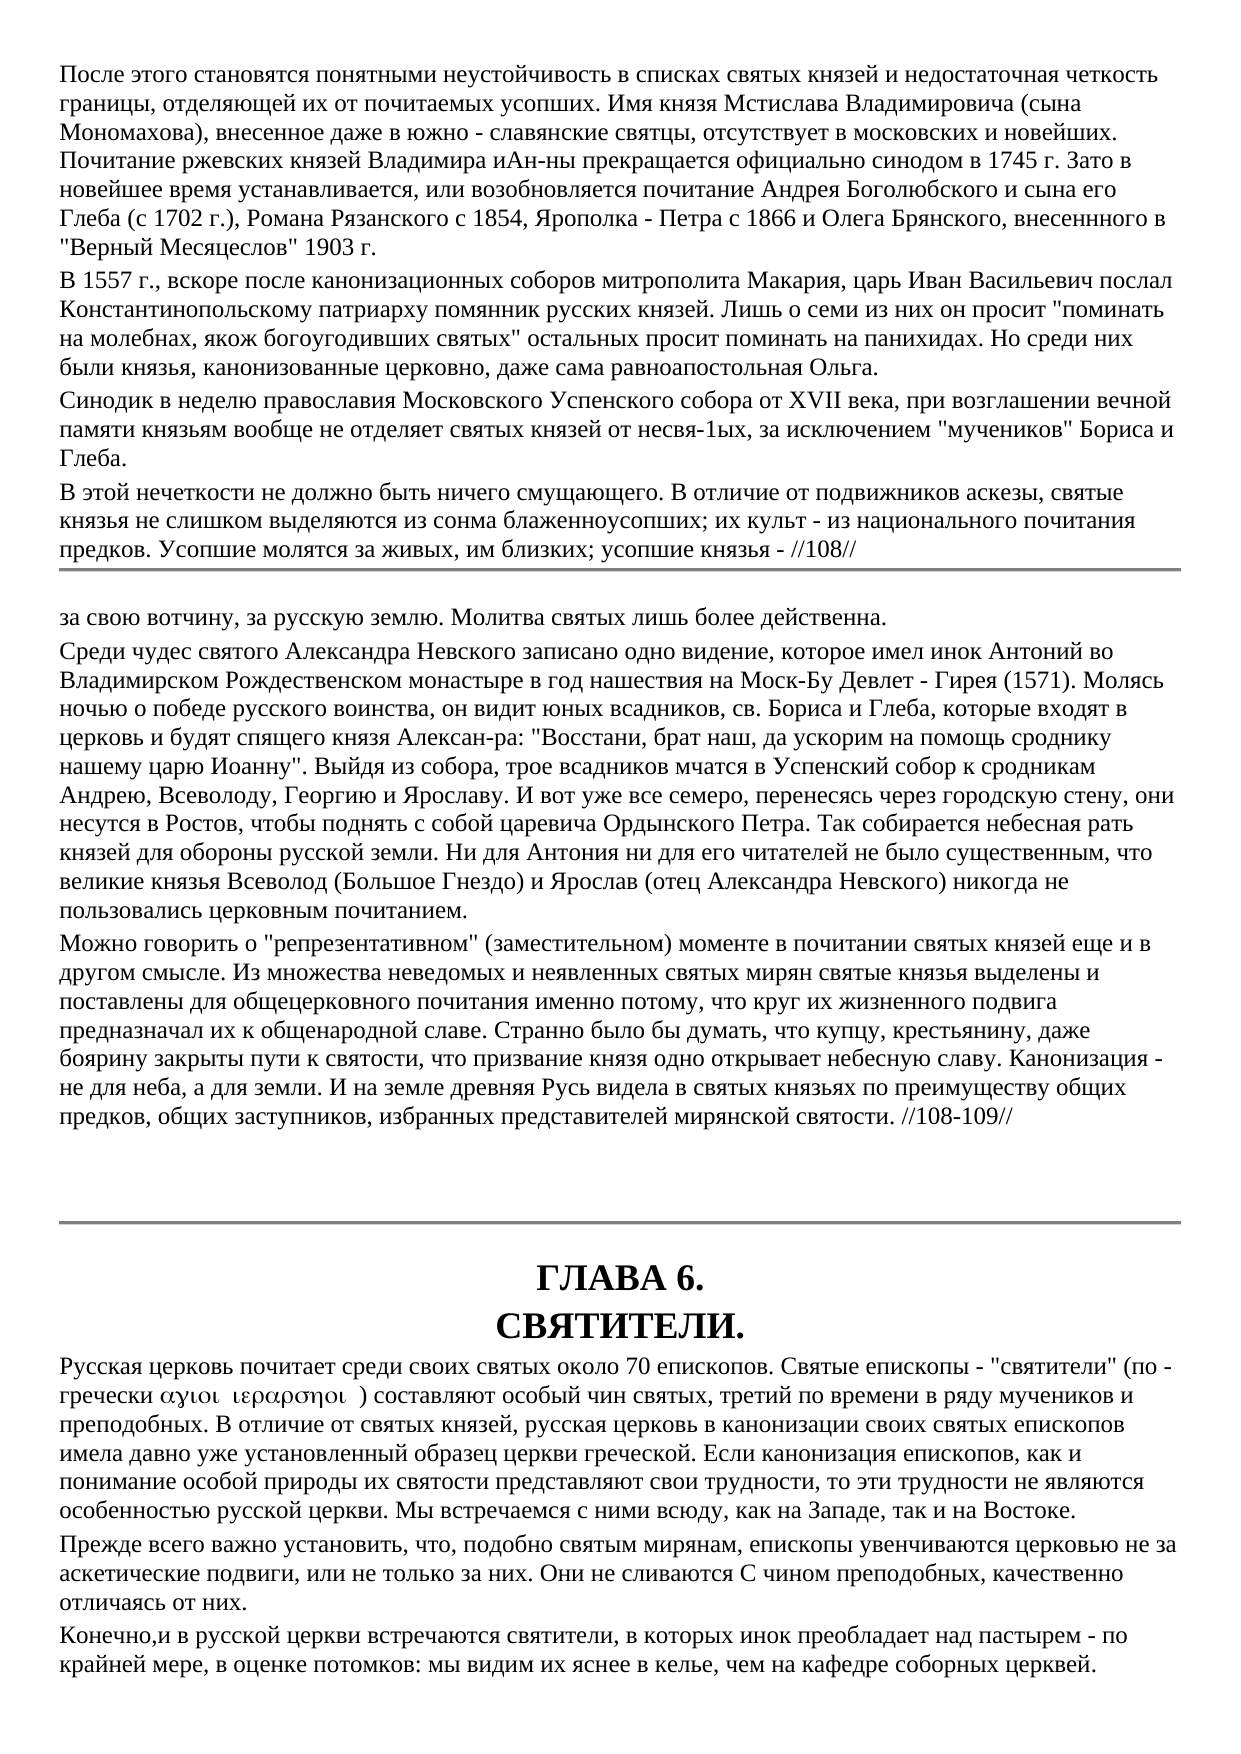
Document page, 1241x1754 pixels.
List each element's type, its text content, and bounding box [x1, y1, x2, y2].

text Можно говорить о "репрезентативном" (заместительном) моменте в почитании святых князей еще и в другом смысле. Из множества неведомых и неявленных святых мирян святые князья выделены и поставлены для общецерковного почитания именно потому, что круг их жизненного подвига предназначал их к общенародной славе. Странно было бы думать, что купцу, крестьянину, даже боярину закрыты пути к святости, что призвание князя одно открывает небесную славу. Канонизация - не для неба, а для земли. И на земле древняя Русь видела в святых князьях по преимуществу общих предков, общих заступников, избранных представителей мирянской святости. //108-109// [59, 928, 1181, 1130]
text В этой нечеткости не должно быть ничего смущающего. В отличие от подвижников аскезы, святые князья не слишком выделяются из сонма блаженноусопших; их культ - из национального почитания предков. Усопшие молятся за живых, им близких; усопшие князья - //108// [59, 477, 1181, 563]
text Русская церковь почитает среди своих святых около 70 епископов. Святые епископы - "святители" (по - гречески ) составляют особый чин святых, третий по времени в ряду мучеников и преподобных. В отличие от святых князей, русская церковь в канонизации своих святых епископов имела давно уже установленный образец церкви греческой. Если канонизация епископов, как и понимание особой природы их святости представляют свои трудности, то эти трудности не являются особенностью русской церкви. Мы встречаемся с ними всюду, как на Западе, так и на Востоке. [59, 1351, 1181, 1524]
subtitle СВЯТИТЕЛИ. [59, 1303, 1181, 1346]
text После этого становятся понятными неустойчивость в списках святых князей и недостаточная четкость границы, отделяющей их от почитаемых усопших. Имя князя Мстислава Владимировича (сына Мономахова), внесенное даже в южно - славянские святцы, отсутствует в московских и новейших. Почитание ржевских князей Владимира иАн-ны прекращается официально синодом в 1745 г. Зато в новейшее время устанавливается, или возобновляется почитание Андрея Боголюбского и сына его Глеба (с 1702 г.), Романа Рязанского с 1854, Ярополка - Петра с 1866 и Олега Брянского, внесеннного в "Верный Месяцеслов" 1903 г. [59, 59, 1181, 260]
text В 1557 г., вскоре после канонизационных соборов митрополита Макария, царь Иван Васильевич послал Константинопольскому патриарху помянник русских князей. Лишь о семи из них он просит "поминать на молебнах, якож богоугодивших святых" остальных просит поминать на панихидах. Но среди них были князья, канонизованные церковно, даже сама равноапостольная Ольга. [59, 265, 1181, 380]
subtitle ГЛАВА 6. [59, 1255, 1181, 1298]
text Прежде всего важно установить, что, подобно святым мирянам, епископы увенчиваются церковью не за аскетические подвиги, или не только за них. Они не сливаются С чином преподобных, качественно отличаясь от них. [59, 1529, 1181, 1615]
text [59, 1620, 1181, 1678]
text Синодик в неделю православия Московского Успенского собора от XVII века, при возглашении вечной памяти князьям вообще не отделяет святых князей от несвя-1ых, за исключением "мучеников" Бориса и Глеба. [59, 386, 1181, 472]
text Среди чудес святого Александра Невского записано одно видение, которое имел инок Антоний во Владимирском Рождественском монастыре в год нашествия на Моск-Бу Девлет - Гирея (1571). Молясь ночью о победе русского воинства, он видит юных всадников, св. Бориса и Глеба, которые входят в церковь и будят спящего князя Алексан-ра: "Восстани, брат наш, да ускорим на помощь сроднику нашему царю Иоанну". Выйдя из собора, трое всадников мчатся в Успенский собор к сродникам Андрею, Всеволоду, Георгию и Ярославу. И вот уже все семеро, перенесясь через городскую стену, они несутся в Ростов, чтобы поднять с собой царевича Ордынского Петра. Так собирается небесная рать князей для обороны русской земли. Ни для Антония ни для его читателей не было существенным, что великие князья Всеволод (Большое Гнездо) и Ярослав (отец Александра Невского) никогда не пользовались церковным почитанием. [59, 636, 1181, 923]
text за свою вотчину, за русскую землю. Молитва святых лишь более действенна. [59, 602, 1181, 631]
